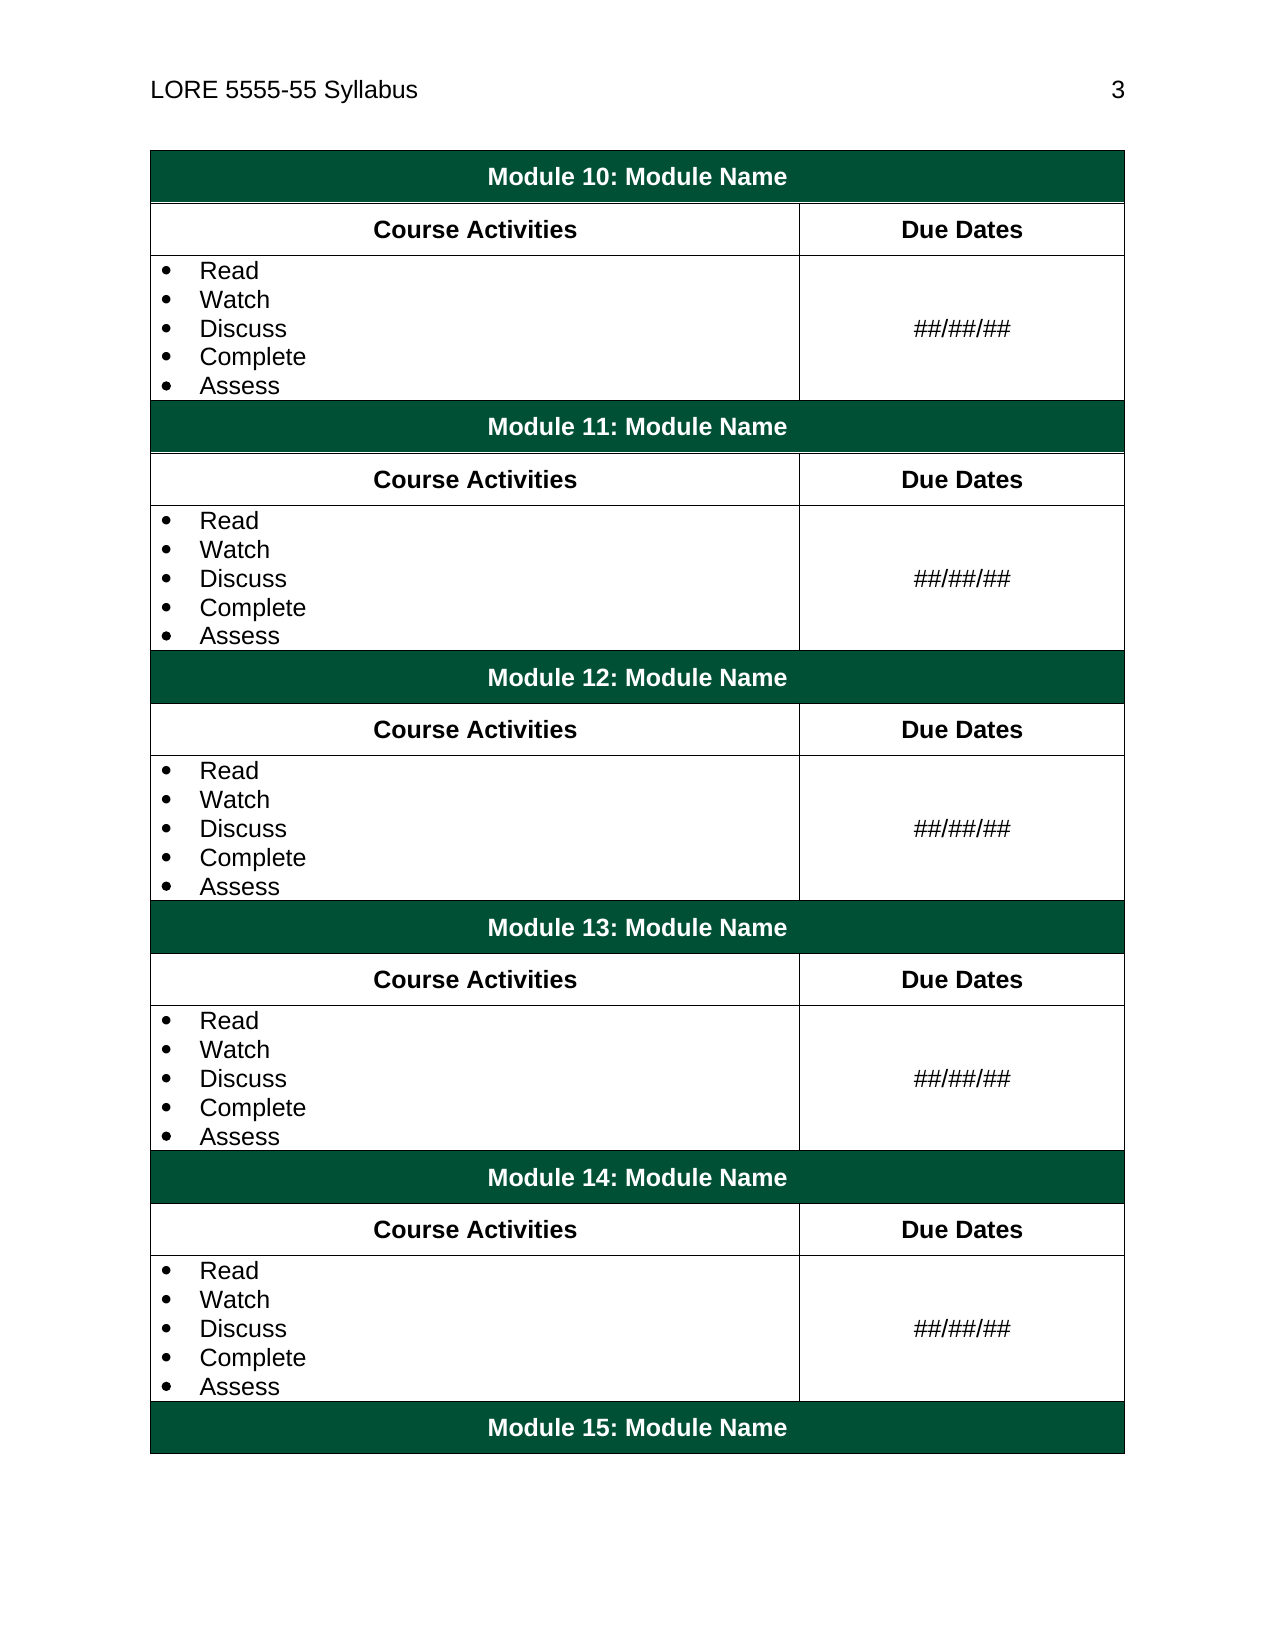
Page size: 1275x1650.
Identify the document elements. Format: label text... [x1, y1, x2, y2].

table_cell Course Activities [151, 704, 799, 755]
table_cell Module 14: Module Name [151, 1151, 1124, 1203]
table_cell Due Dates [800, 204, 1124, 255]
table_cell Course Activities [151, 954, 799, 1005]
table_cell Read Watch Discuss Complete Assess [151, 756, 799, 900]
table_cell Course Activities [151, 204, 799, 255]
table_cell ##/##/## [800, 506, 1124, 650]
table_cell Read Watch Discuss Complete Assess [151, 256, 799, 400]
table_cell Module 13: Module Name [151, 901, 1124, 953]
table_cell Module 11: Module Name [151, 401, 1124, 452]
table_cell Due Dates [800, 454, 1124, 505]
table_cell ##/##/## [800, 256, 1124, 400]
table_cell Read Watch Discuss Complete Assess [151, 1006, 799, 1150]
table_cell Read Watch Discuss Complete Assess [151, 1256, 799, 1401]
table_cell Module 12: Module Name [151, 651, 1124, 703]
table_cell Course Activities [151, 1204, 799, 1255]
table_cell Course Activities [151, 454, 799, 505]
table_cell ##/##/## [800, 1256, 1124, 1401]
table_cell Module 15: Module Name [151, 1402, 1124, 1453]
table_cell Due Dates [800, 704, 1124, 755]
table_cell Module 10: Module Name [151, 151, 1124, 202]
table_cell Due Dates [800, 954, 1124, 1005]
table_cell Due Dates [800, 1204, 1124, 1255]
table_cell Read Watch Discuss Complete Assess [151, 506, 799, 650]
table_cell ##/##/## [800, 1006, 1124, 1150]
table_cell ##/##/## [800, 756, 1124, 900]
